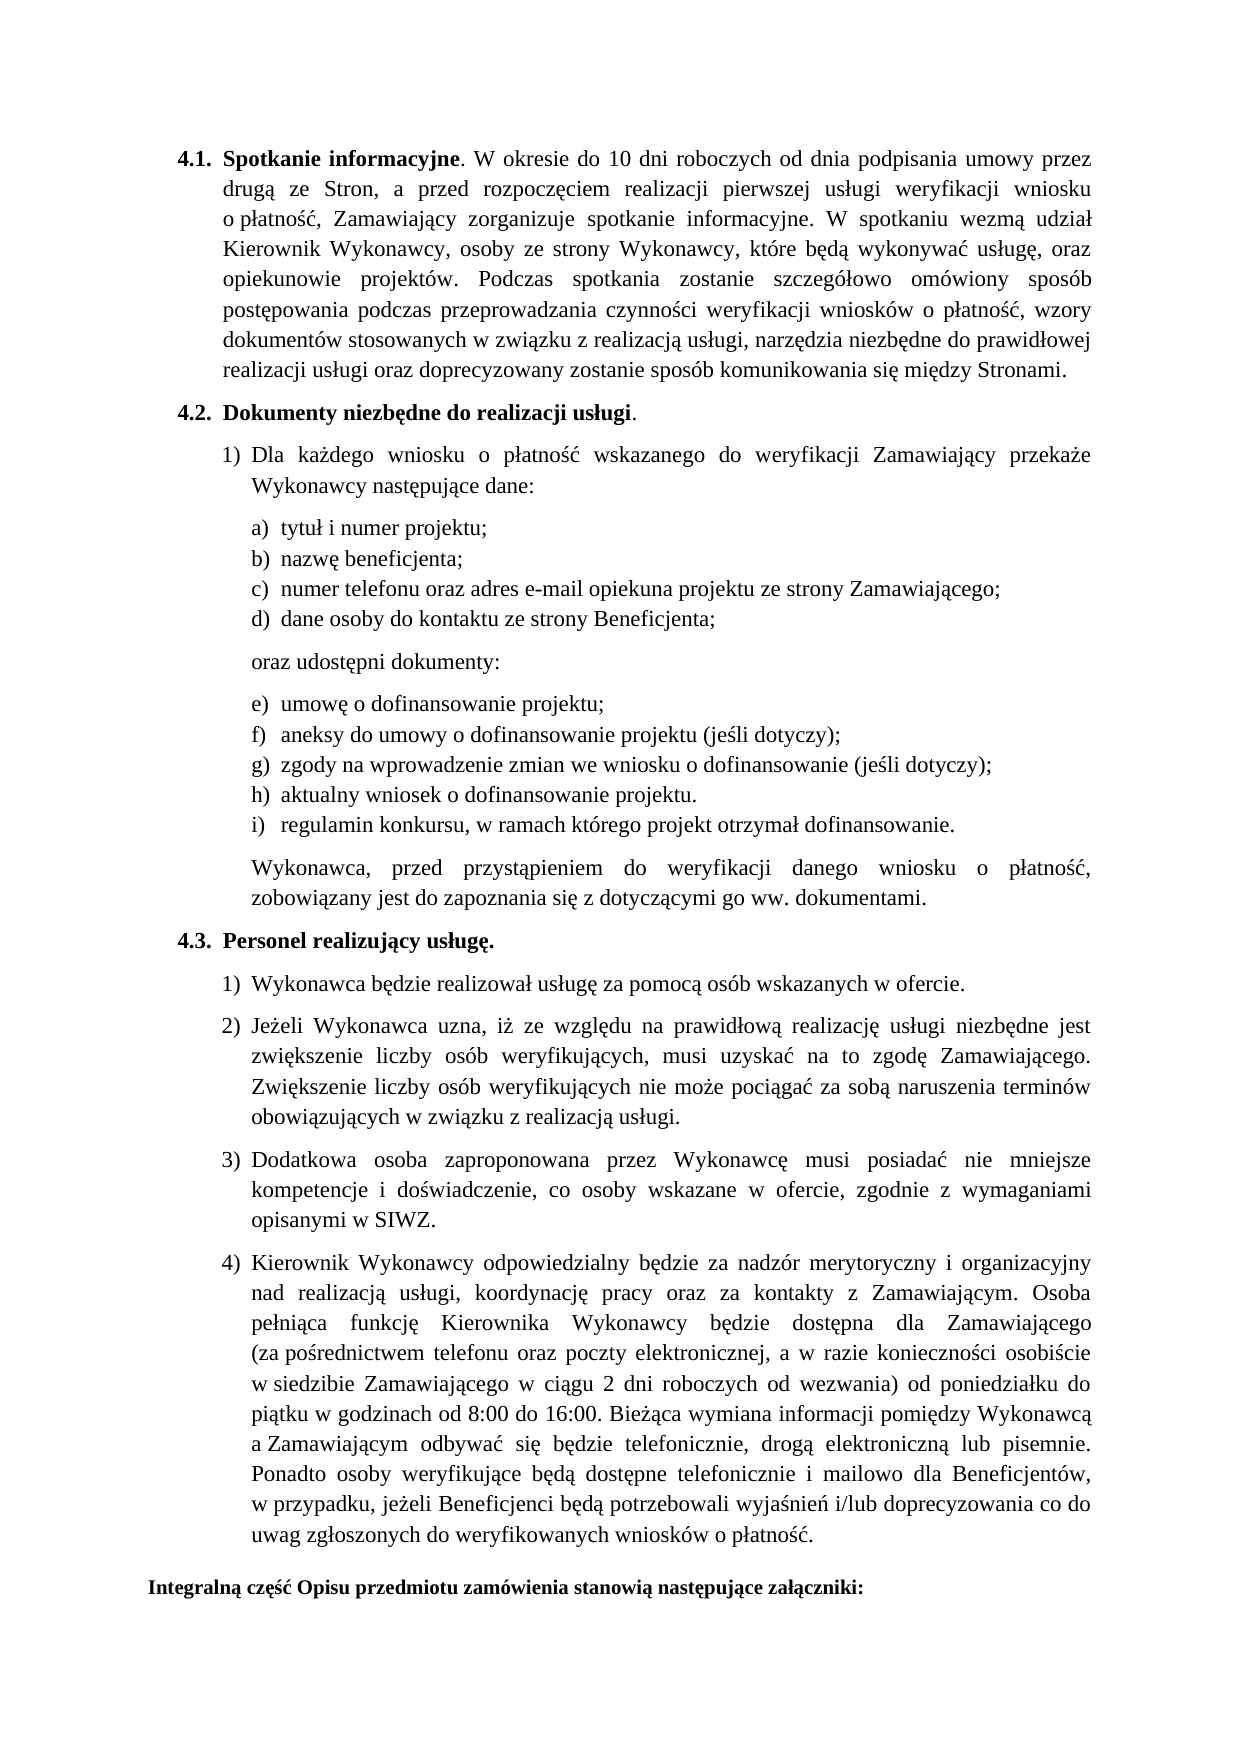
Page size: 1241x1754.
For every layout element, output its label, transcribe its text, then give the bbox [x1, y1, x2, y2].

list numer telefonu oraz adres e-mail opiekuna projektu ze strony Zamawiającego; [251, 575, 1093, 601]
list tytuł i numer projektu; [251, 514, 1093, 541]
list Dla każdego wniosku o płatność wskazanego do weryfikacji Zamawiający przekaże Wykonawcy następujące dane: [221, 442, 1093, 498]
list nazwę beneficjenta; [251, 545, 1093, 571]
text Wykonawca, przed przystąpieniem do weryfikacji danego wniosku o płatność, zobowiązany jest do zapoznania się z dotyczącymi go ww. dokumentami. [251, 854, 1093, 911]
list dane osoby do kontaktu ze strony Beneficjenta; [251, 605, 1093, 631]
list regulamin konkursu, w ramach którego projekt otrzymał dofinansowanie. [251, 811, 1093, 838]
list Dodatkowa osoba zaproponowana przez Wykonawcę musi posiadać nie mniejsze kompetencje i doświadczenie, co osoby wskazane w ofercie, zgodnie z wymaganiami opisanymi w SIWZ. [221, 1146, 1093, 1232]
list Wykonawca będzie realizował usługę za pomocą osób wskazanych w ofercie. [221, 970, 1093, 996]
text oraz udostępni dokumenty: [251, 648, 1093, 674]
text Integralną część Opisu przedmiotu zamówienia stanowią następujące załączniki: [148, 1575, 1093, 1599]
list Kierownik Wykonawcy odpowiedzialny będzie za nadzór merytoryczny i organizacyjny nad realizacją usługi, koordynację pracy oraz za kontakty z Zamawiającym. Osoba pełniąca funkcję Kierownika Wykonawcy będzie dostępna dla Zamawiającego (za pośrednictwem telefonu oraz poczty elektronicznej, a w razie konieczności osobiście w siedzibie Zamawiającego w ciągu 2 dni roboczych od wezwania) od poniedziałku do piątku w godzinach od 8:00 do 16:00. Bieżąca wymiana informacji pomiędzy Wykonawcą a Zamawiającym odbywać się będzie telefonicznie, drogą elektroniczną lub pisemnie. Ponadto osoby weryfikujące będą dostępne telefonicznie i mailowo dla Beneficjentów, w przypadku, jeżeli Beneficjenci będą potrzebowali wyjaśnień i/lub doprecyzowania co do uwag zgłoszonych do weryfikowanych wniosków o płatność. [221, 1249, 1093, 1547]
list zgody na wprowadzenie zmian we wniosku o dofinansowanie (jeśli dotyczy); [251, 751, 1093, 777]
list Spotkanie informacyjne. W okresie do 10 dni roboczych od dnia podpisania umowy przez drugą ze Stron, a przed rozpoczęciem realizacji pierwszej usługi weryfikacji wniosku o płatność, Zamawiający zorganizuje spotkanie informacyjne. W spotkaniu wezmą udział Kierownik Wykonawcy, osoby ze strony Wykonawcy, które będą wykonywać usługę, oraz opiekunowie projektów. Podczas spotkania zostanie szczegółowo omówiony sposób postępowania podczas przeprowadzania czynności weryfikacji wniosków o płatność, wzory dokumentów stosowanych w związku z realizacją usługi, narzędzia niezbędne do prawidłowej realizacji usługi oraz doprecyzowany zostanie sposób komunikowania się między Stronami. [177, 145, 1093, 382]
list Dokumenty niezbędne do realizacji usługi. [177, 399, 1093, 425]
list aneksy do umowy o dofinansowanie projektu (jeśli dotyczy); [251, 721, 1093, 747]
list aktualny wniosek o dofinansowanie projektu. [251, 781, 1093, 807]
list Jeżeli Wykonawca uzna, iż ze względu na prawidłową realizację usługi niezbędne jest zwiększenie liczby osób weryfikujących, musi uzyskać na to zgodę Zamawiającego. Zwiększenie liczby osób weryfikujących nie może pociągać za sobą naruszenia terminów obowiązujących w związku z realizacją usługi. [221, 1012, 1093, 1129]
list umowę o dofinansowanie projektu; [251, 691, 1093, 717]
list Personel realizujący usługę. [177, 927, 1093, 953]
